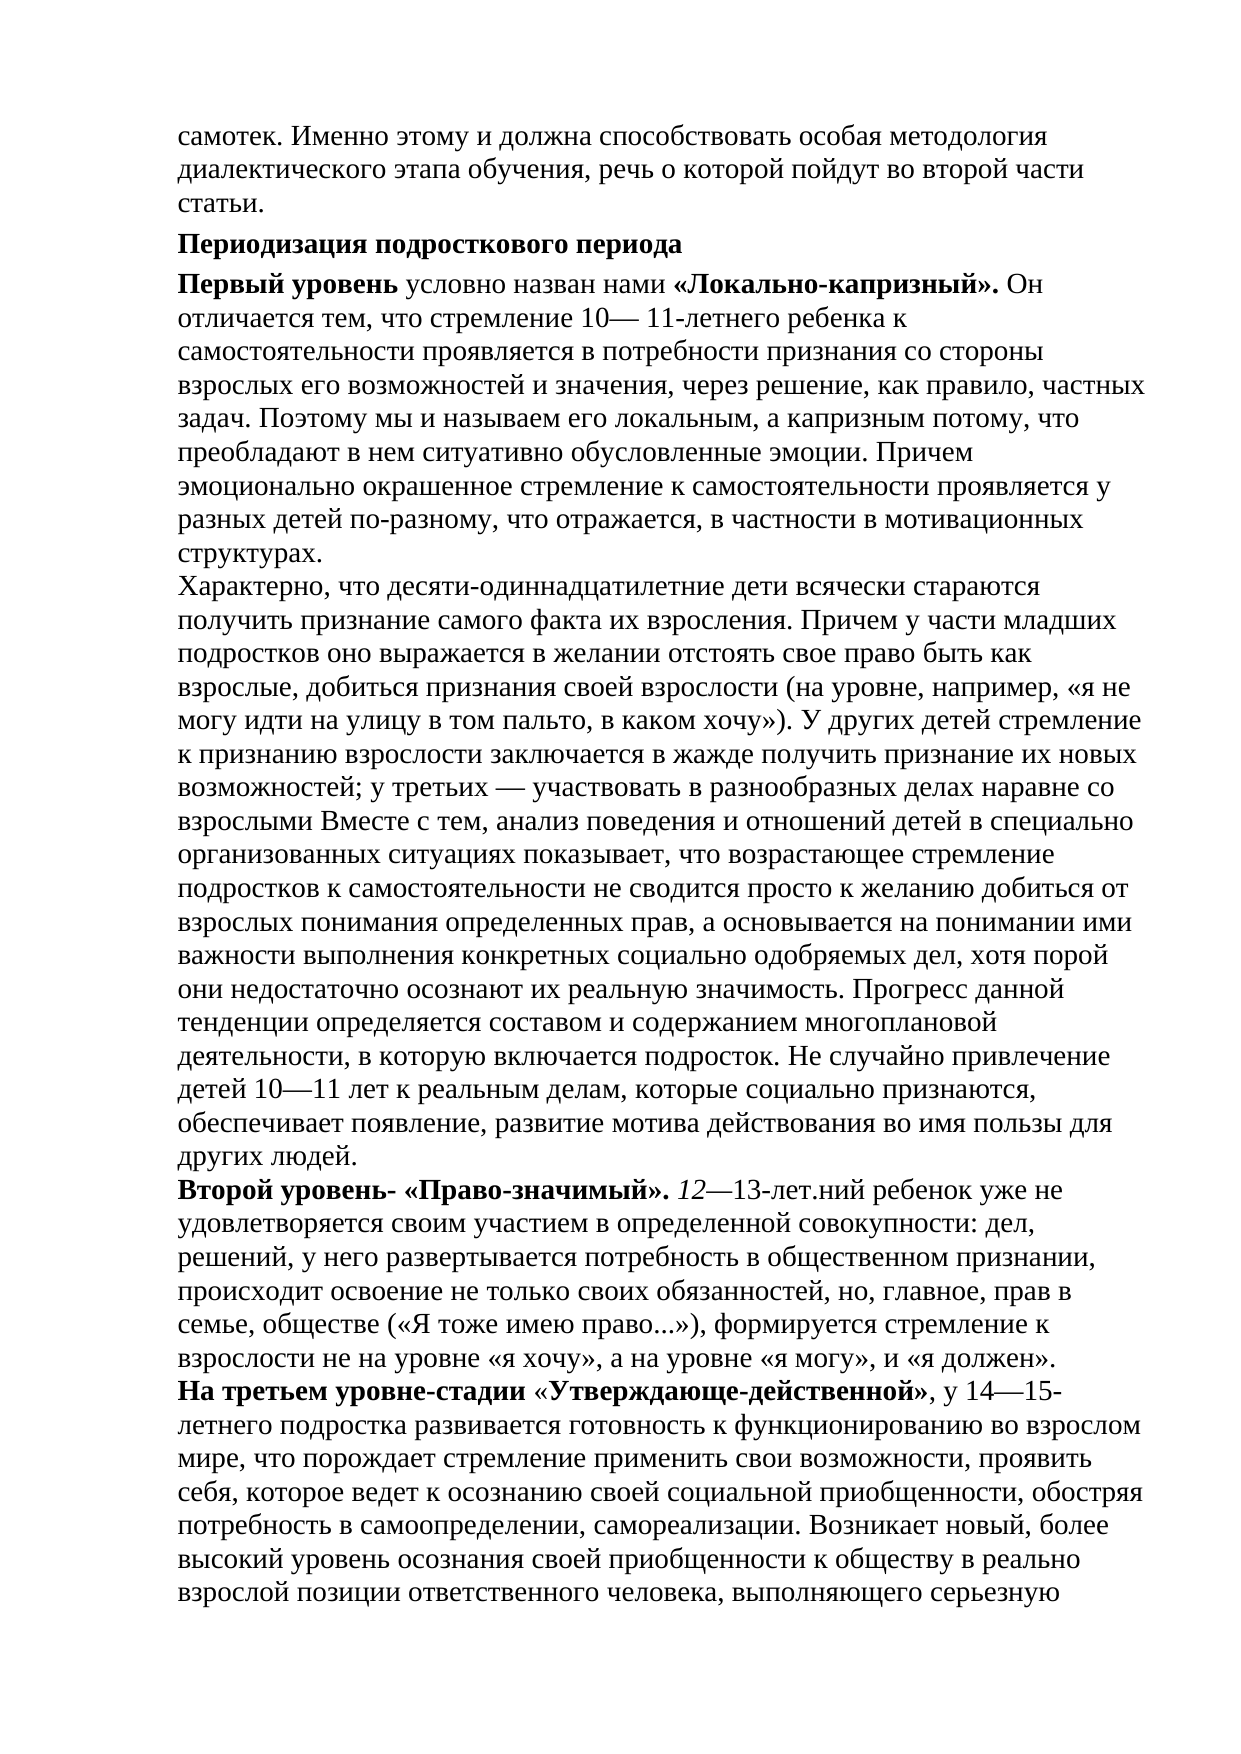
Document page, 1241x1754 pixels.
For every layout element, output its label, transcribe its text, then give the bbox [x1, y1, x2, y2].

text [177, 266, 1152, 1608]
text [177, 118, 1152, 219]
text Периодизация подросткового периода [177, 226, 1152, 259]
